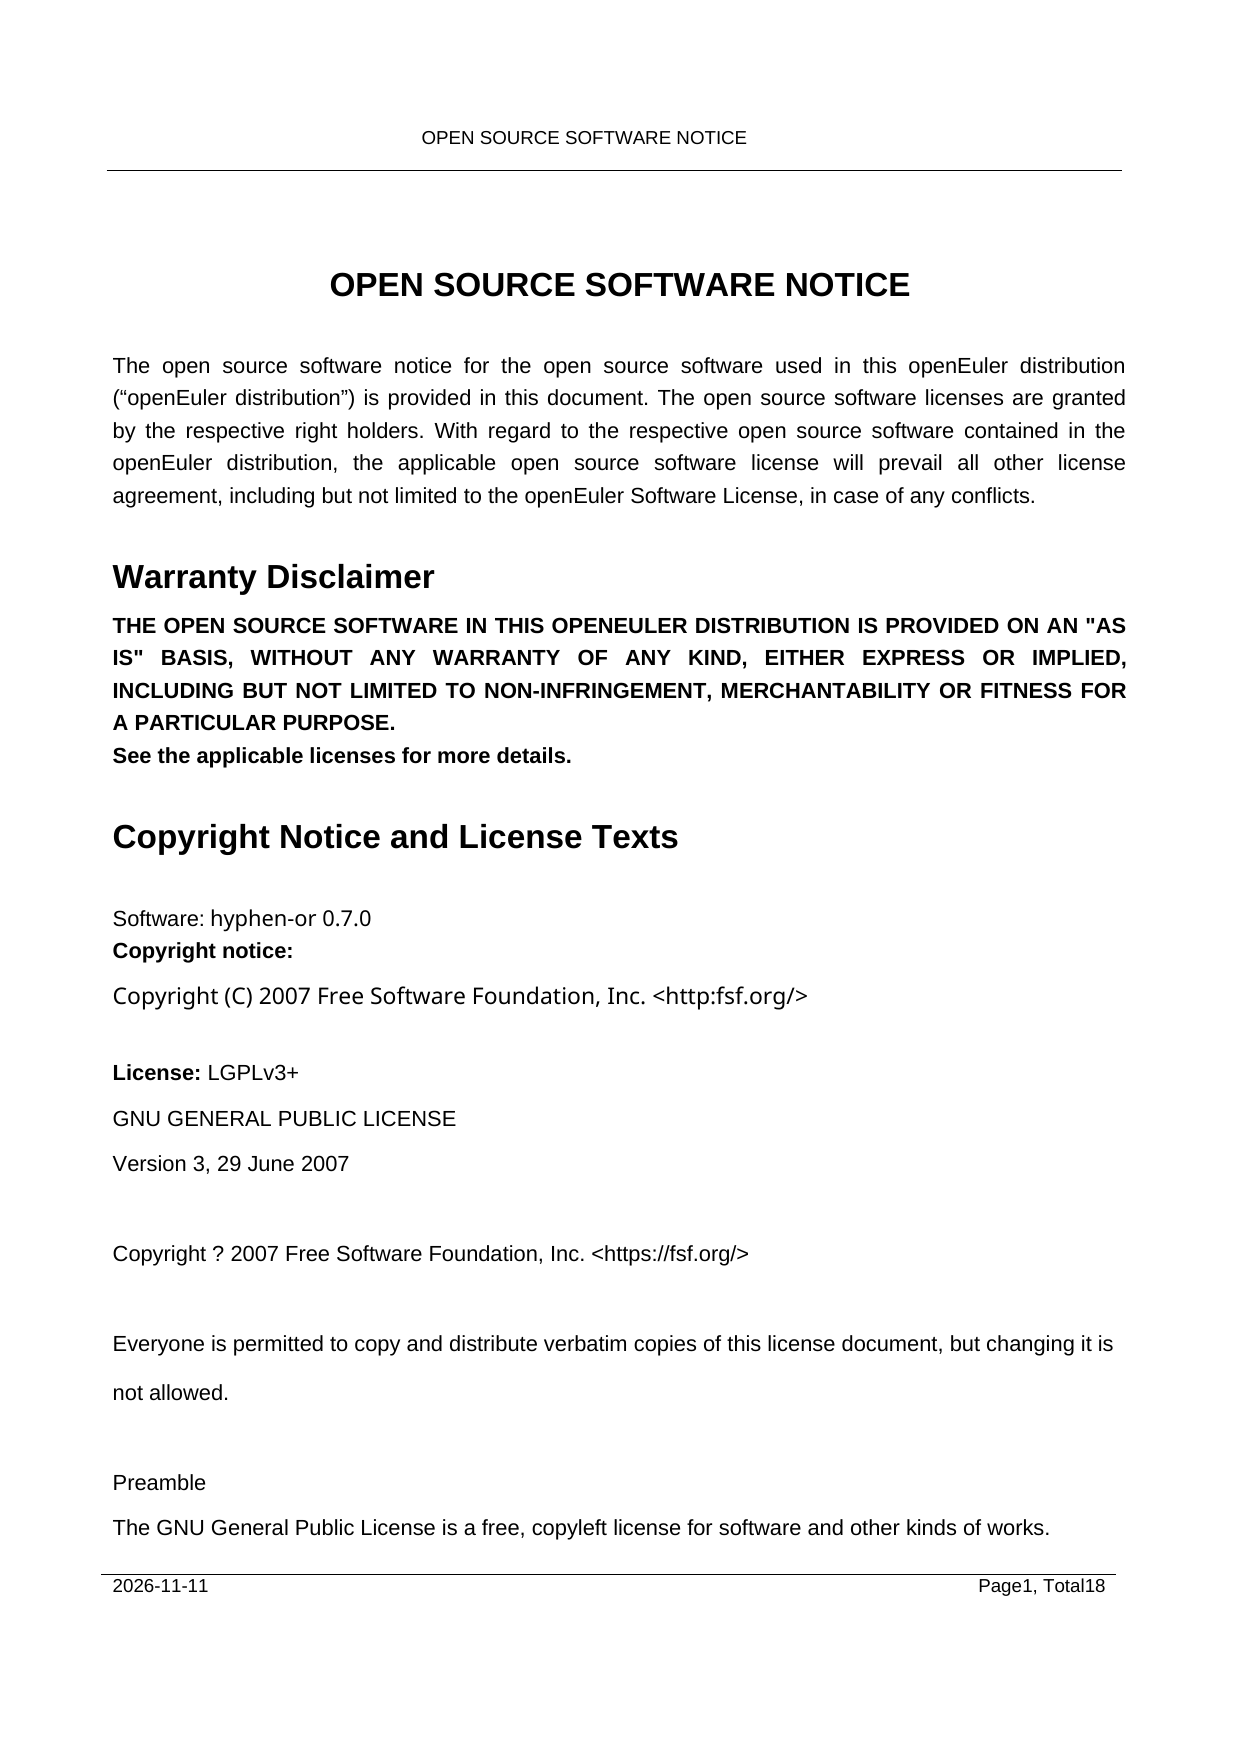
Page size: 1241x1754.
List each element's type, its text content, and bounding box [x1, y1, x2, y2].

text Copyright Notice and License Texts [112, 804, 1128, 869]
text The GNU General Public License is a free, copyleft license for software and other kinds of works. [112, 1511, 1128, 1544]
text Software: hyphen-or 0.7.0 [112, 901, 1128, 934]
text Warranty Disclaimer [112, 544, 1128, 609]
text Copyright ? 2007 Free Software Foundation, Inc. <https://fsf.org/> [112, 1237, 1128, 1269]
text GNU GENERAL PUBLIC LICENSE [112, 1102, 1128, 1134]
text Copyright (C) 2007 Free Software Foundation, Inc. <http:fsf.org/> [112, 979, 1128, 1012]
text The open source software notice for the open source software used in this openEuler distribution (“openEuler distribution”) is provided in this document. The open source software licenses are granted by the respective right holders. With regard to the respective open source software contained in the openEuler distribution, the applicable open source software license will prevail all other license agreement, including but not limited to the openEuler Software License, in case of any conflicts. [112, 349, 1128, 511]
text THE OPEN SOURCE SOFTWARE IN THIS OPENEULER DISTRIBUTION IS PROVIDED ON AN "AS IS" BASIS, WITHOUT ANY WARRANTY OF ANY KIND, EITHER EXPRESS OR IMPLIED, INCLUDING BUT NOT LIMITED TO NON-INFRINGEMENT, MERCHANTABILITY OR FITNESS FOR A PARTICULAR PURPOSE. See the applicable licenses for more details. [112, 609, 1128, 771]
text Preamble [112, 1466, 1128, 1499]
text OPEN SOURCE SOFTWARE NOTICE [112, 251, 1128, 316]
text Version 3, 29 June 2007 [112, 1147, 1128, 1179]
text License: LGPLv3+ [112, 1057, 1128, 1089]
text Everyone is permitted to copy and distribute verbatim copies of this license document, but changing it is not allowed. [112, 1327, 1128, 1408]
text Copyright notice: [112, 934, 1128, 966]
